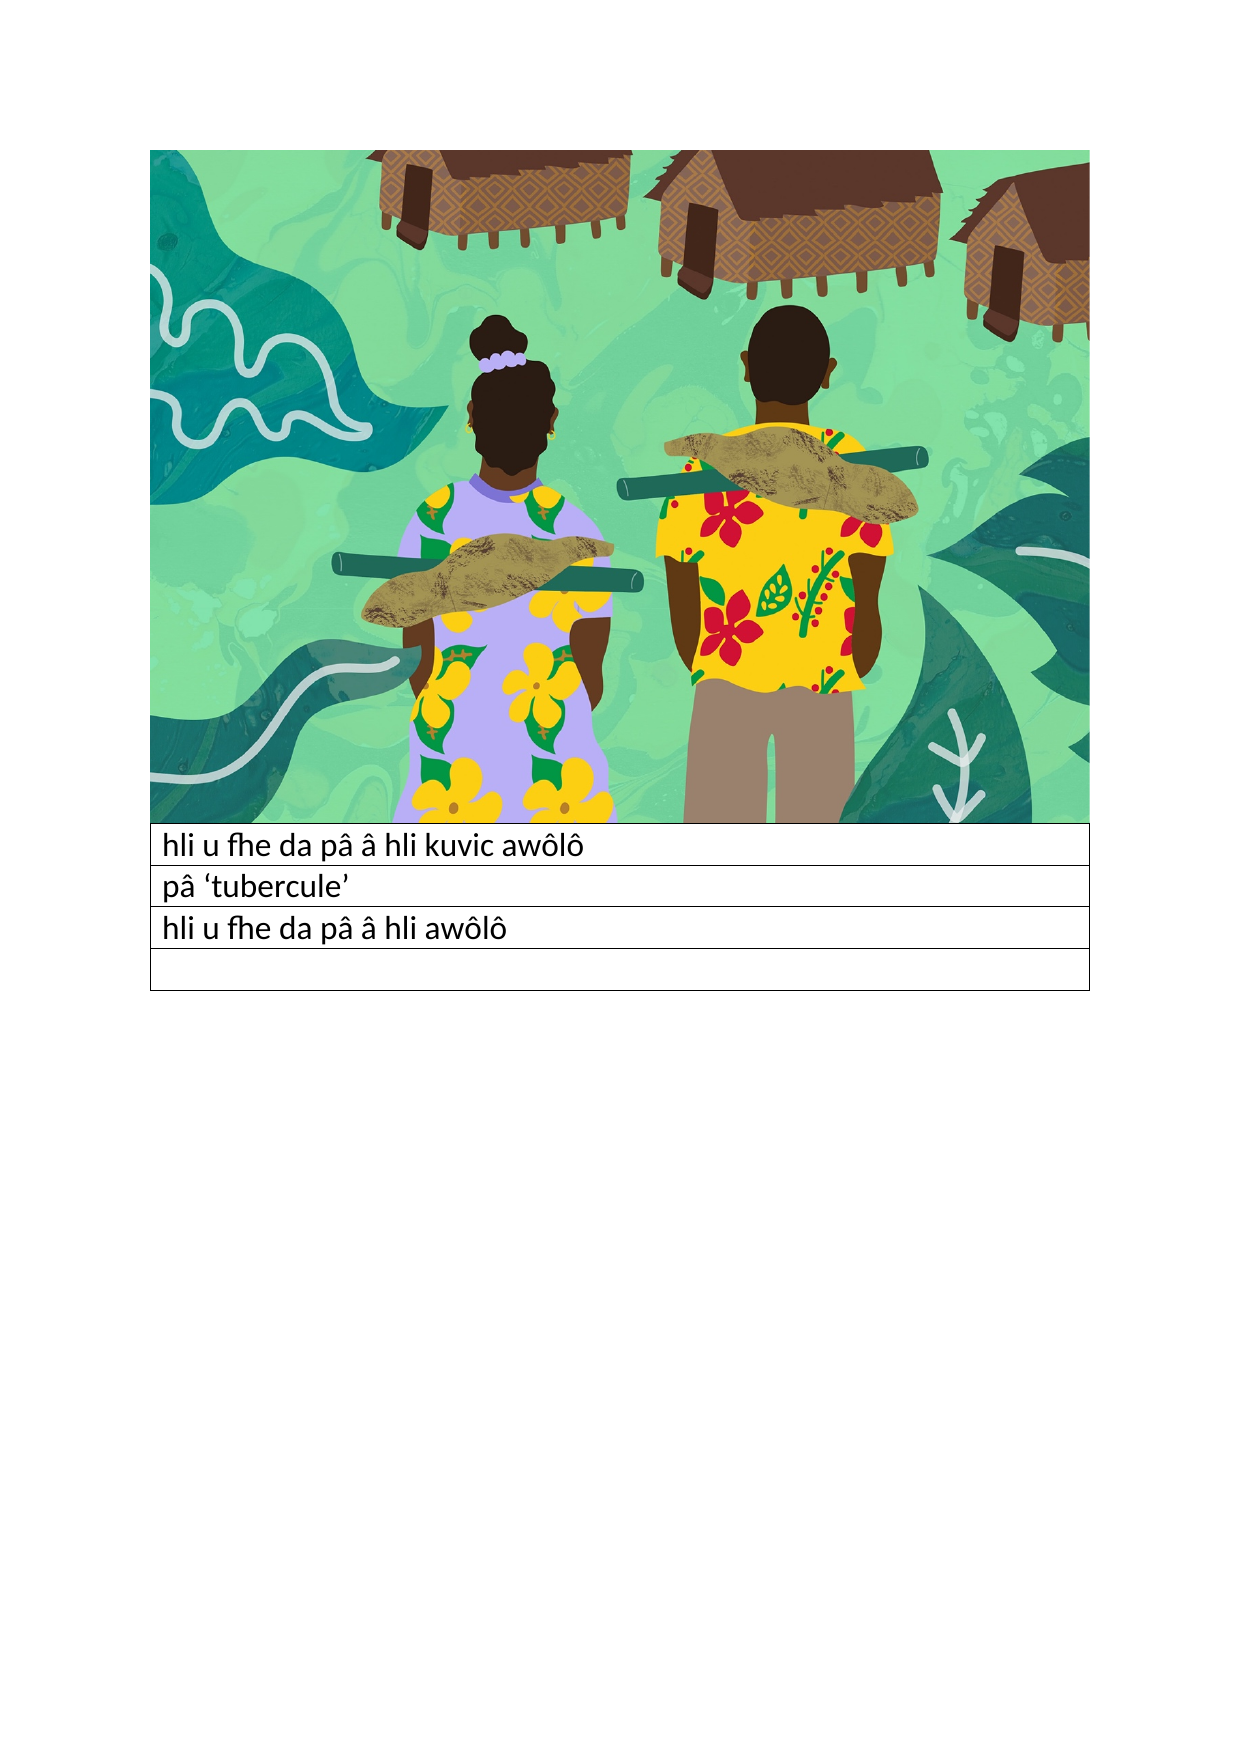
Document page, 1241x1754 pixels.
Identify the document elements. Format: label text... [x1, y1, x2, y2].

table_cell pâ ‘tubercule’ [151, 866, 1089, 906]
picture [150, 150, 1090, 823]
table_cell hli u fhe da pâ â hli awôlô [151, 907, 1089, 948]
table_cell [151, 949, 1089, 990]
table_header hli u fhe da pâ â hli kuvic awôlô [151, 824, 1089, 864]
